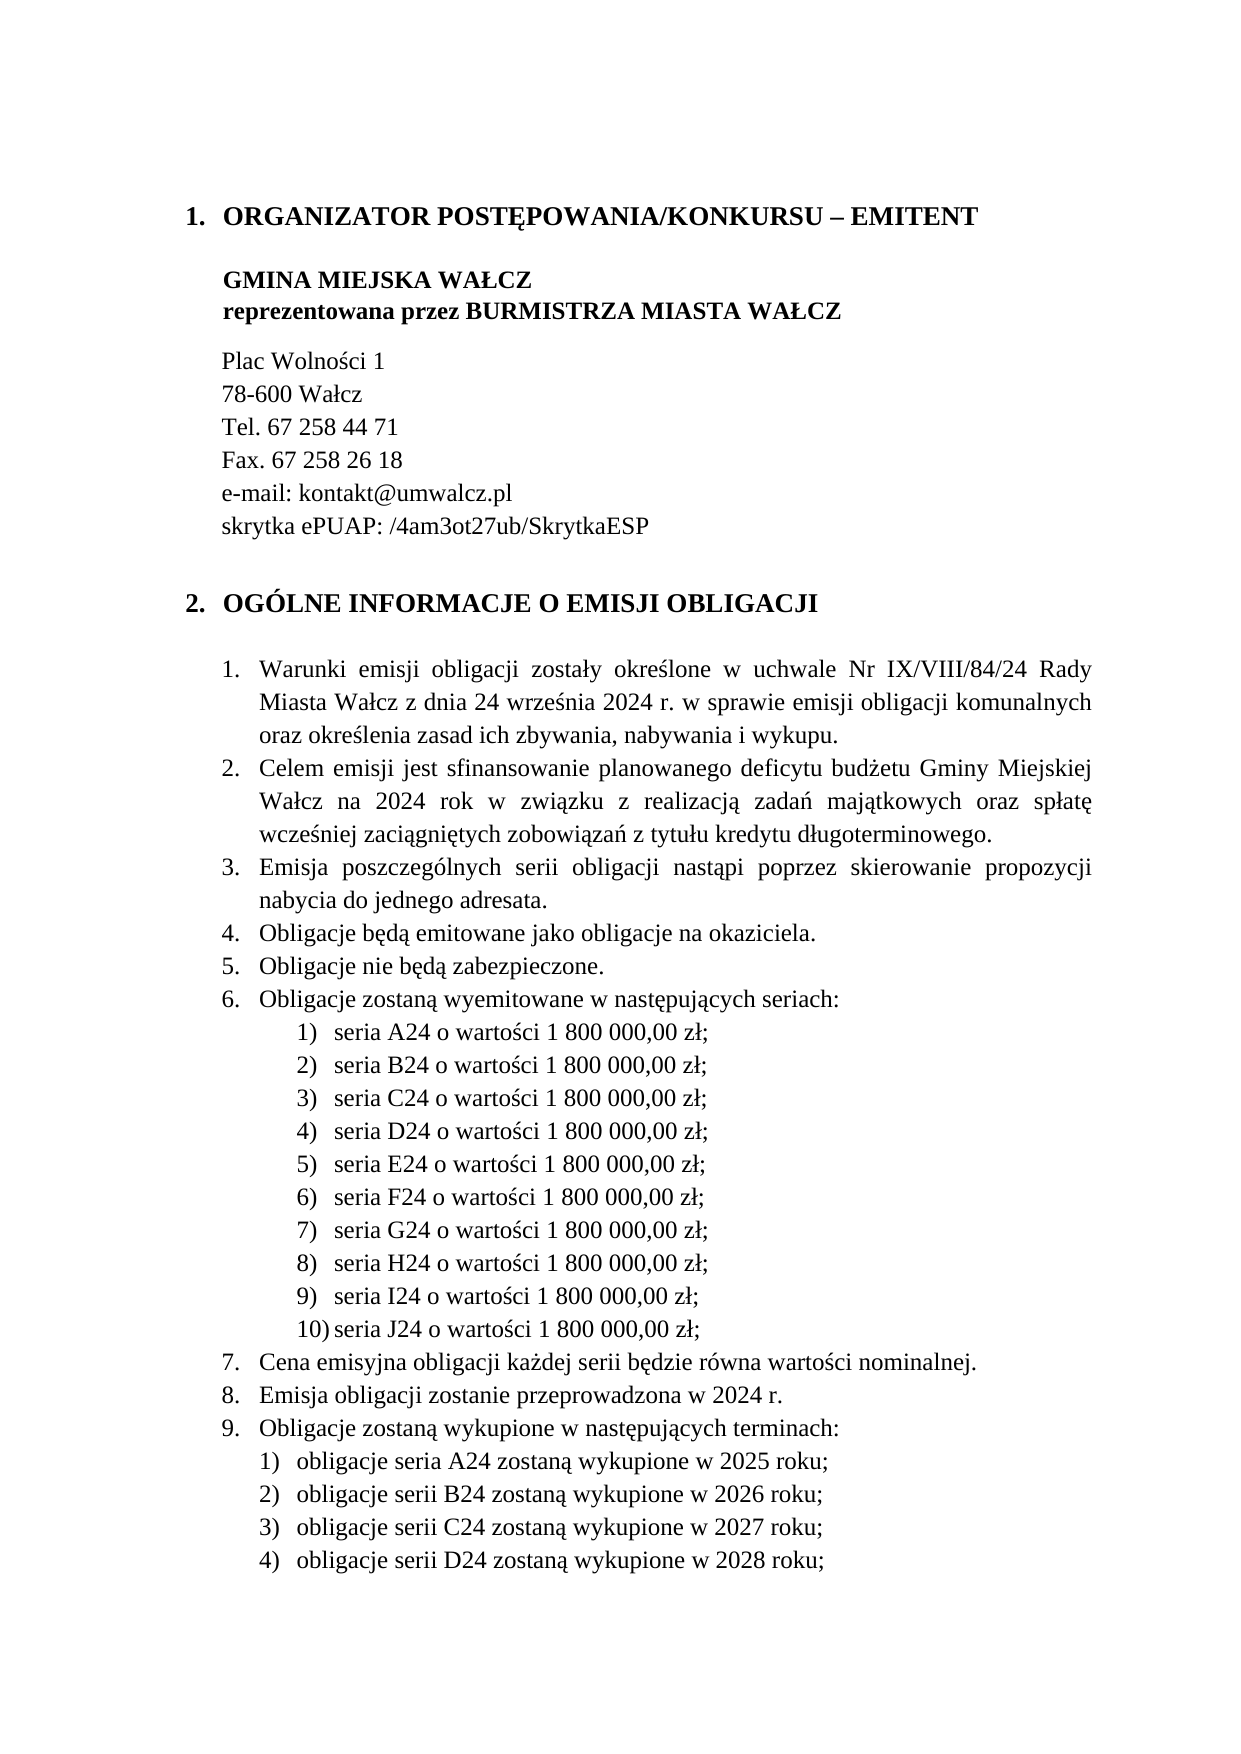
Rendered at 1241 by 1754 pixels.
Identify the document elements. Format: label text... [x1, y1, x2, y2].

list obligacje serii C24 zostaną wykupione w 2027 roku; [259, 1512, 1093, 1541]
list seria A24 o wartości 1 800 000,00 zł; [296, 1017, 1093, 1046]
text e-mail: kontakt@umwalcz.pl [148, 478, 1093, 507]
list Celem emisji jest sfinansowanie planowanego deficytu budżetu Gminy Miejskiej Wałcz na 2024 rok w związku z realizacją zadań majątkowych oraz spłatę wcześniej zaciągniętych zobowiązań z tytułu kredytu długoterminowego. [221, 753, 1093, 848]
text Fax. 67 258 26 18 [148, 445, 1093, 473]
text skrytka ePUAP: /4am3ot27ub/SkrytkaESP [148, 511, 1093, 539]
list obligacje seria A24 zostaną wykupione w 2025 roku; [259, 1446, 1093, 1475]
text Tel. 67 258 44 71 [148, 412, 1093, 441]
list Obligacje zostaną wykupione w następujących terminach: [221, 1413, 1093, 1442]
list reprezentowana przez BURMISTRZA MIASTA WAŁCZ [223, 296, 1093, 325]
text Plac Wolności 1 [148, 346, 1093, 374]
text 78-600 Wałcz [148, 379, 1093, 407]
list OGÓLNE INFORMACJE O EMISJI OBLIGACJI [185, 587, 1093, 618]
list Obligacje zostaną wyemitowane w następujących seriach: [221, 984, 1093, 1013]
list obligacje serii B24 zostaną wykupione w 2026 roku; [259, 1479, 1093, 1508]
list Cena emisyjna obligacji każdej serii będzie równa wartości nominalnej. [221, 1347, 1093, 1376]
list Obligacje nie będą zabezpieczone. [221, 951, 1093, 980]
list Warunki emisji obligacji zostały określone w uchwale Nr IX/VIII/84/24 Rady Miasta Wałcz z dnia 24 września 2024 r. w sprawie emisji obligacji komunalnych oraz określenia zasad ich zbywania, nabywania i wykupu. [221, 654, 1093, 749]
list seria F24 o wartości 1 800 000,00 zł; [296, 1182, 1093, 1211]
list seria I24 o wartości 1 800 000,00 zł; [296, 1281, 1093, 1310]
list seria J24 o wartości 1 800 000,00 zł; [296, 1314, 1093, 1343]
list seria H24 o wartości 1 800 000,00 zł; [296, 1248, 1093, 1277]
list ORGANIZATOR POSTĘPOWANIA/KONKURSU – EMITENT [185, 200, 1093, 232]
list obligacje serii D24 zostaną wykupione w 2028 roku; [259, 1546, 1093, 1574]
list Obligacje będą emitowane jako obligacje na okaziciela. [221, 918, 1093, 947]
list Emisja obligacji zostanie przeprowadzona w 2024 r. [221, 1380, 1093, 1409]
list seria E24 o wartości 1 800 000,00 zł; [296, 1149, 1093, 1178]
list seria C24 o wartości 1 800 000,00 zł; [296, 1083, 1093, 1112]
list Emisja poszczególnych serii obligacji nastąpi poprzez skierowanie propozycji nabycia do jednego adresata. [221, 852, 1093, 914]
list seria D24 o wartości 1 800 000,00 zł; [296, 1116, 1093, 1145]
list seria B24 o wartości 1 800 000,00 zł; [296, 1050, 1093, 1079]
list GMINA MIEJSKA WAŁCZ [223, 265, 1093, 294]
list seria G24 o wartości 1 800 000,00 zł; [296, 1215, 1093, 1244]
